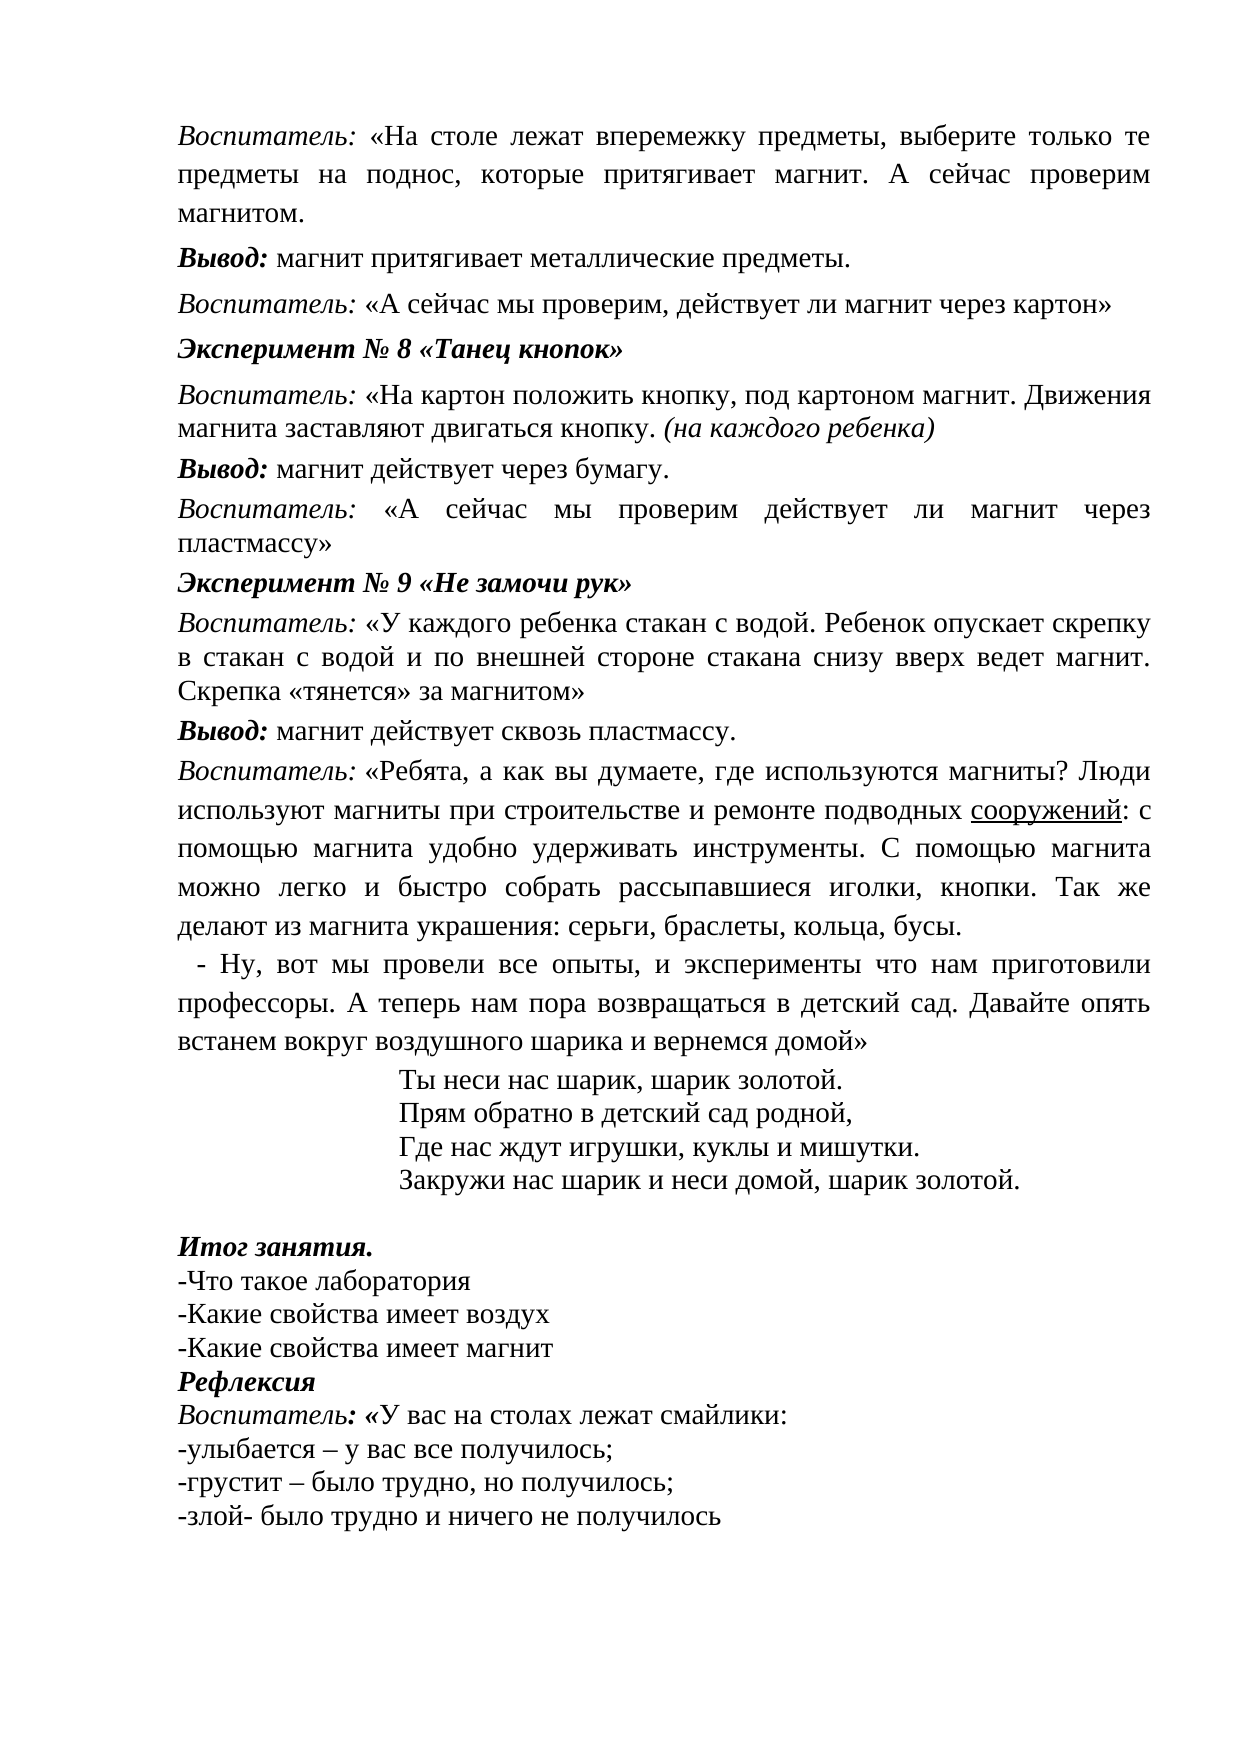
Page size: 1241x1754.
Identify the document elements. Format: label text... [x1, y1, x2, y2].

text Воспитатель: «А сейчас мы проверим, действует ли магнит через картон» [177, 286, 1152, 319]
text -Какие свойства имеет воздух [177, 1297, 1152, 1330]
text Воспитатель: «На столе лежат вперемежку предметы, выберите только те предметы на поднос, которые притягивает магнит. А сейчас проверим магнитом. [177, 118, 1152, 229]
text Вывод: магнит действует через бумагу. [177, 451, 1152, 484]
text Эксперимент № 8 «Танец кнопок» [177, 331, 1152, 365]
text Эксперимент № 9 «Не замочи рук» [177, 565, 1152, 599]
text - Ну, вот мы провели все опыты, и эксперименты что нам приготовили профессоры. А теперь нам пора возвращаться в детский сад. Давайте опять встанем вокруг воздушного шарика и вернемся домой» [177, 946, 1152, 1057]
text Вывод: магнит притягивает металлические предметы. [177, 241, 1152, 274]
text Воспитатель: «Ребята, а как вы думаете, где используются магниты? Люди используют магниты при строительстве и ремонте подводных сооружений: с помощью магнита удобно удерживать инструменты. С помощью магнита можно легко и быстро собрать рассыпавшиеся иголки, кнопки. Так же делают из магнита украшения: серьги, браслеты, кольца, бусы. [177, 753, 1152, 941]
text Вывод: магнит действует сквозь пластмассу. [177, 713, 1152, 747]
text Закружи нас шарик и неси домой, шарик золотой. [398, 1162, 1083, 1196]
text -Что такое лаборатория [177, 1263, 1152, 1297]
text Прям обратно в детский сад родной, [398, 1095, 1083, 1129]
text -улыбается – у вас все получилось; [177, 1431, 1152, 1464]
text Воспитатель: «У вас на столах лежат смайлики: [177, 1397, 1152, 1431]
text -Какие свойства имеет магнит [177, 1330, 1152, 1364]
text Рефлексия [177, 1364, 1152, 1397]
text -злой- было трудно и ничего не получилось [177, 1498, 1152, 1531]
text Воспитатель: «На картон положить кнопку, под картоном магнит. Движения магнита заставляют двигаться кнопку. (на каждого ребенка) [177, 377, 1152, 444]
text Воспитатель: «А сейчас мы проверим действует ли магнит через пластмассу» [177, 491, 1152, 558]
text Ты неси нас шарик, шарик золотой. [398, 1062, 1083, 1095]
text -грустит – было трудно, но получилось; [177, 1464, 1152, 1498]
text Воспитатель: «У каждого ребенка стакан с водой. Ребенок опускает скрепку в стакан с водой и по внешней стороне стакана снизу вверх ведет магнит. Скрепка «тянется» за магнитом» [177, 606, 1152, 706]
text Итог занятия. [177, 1229, 1152, 1263]
text Где нас ждут игрушки, куклы и мишутки. [398, 1129, 1083, 1162]
